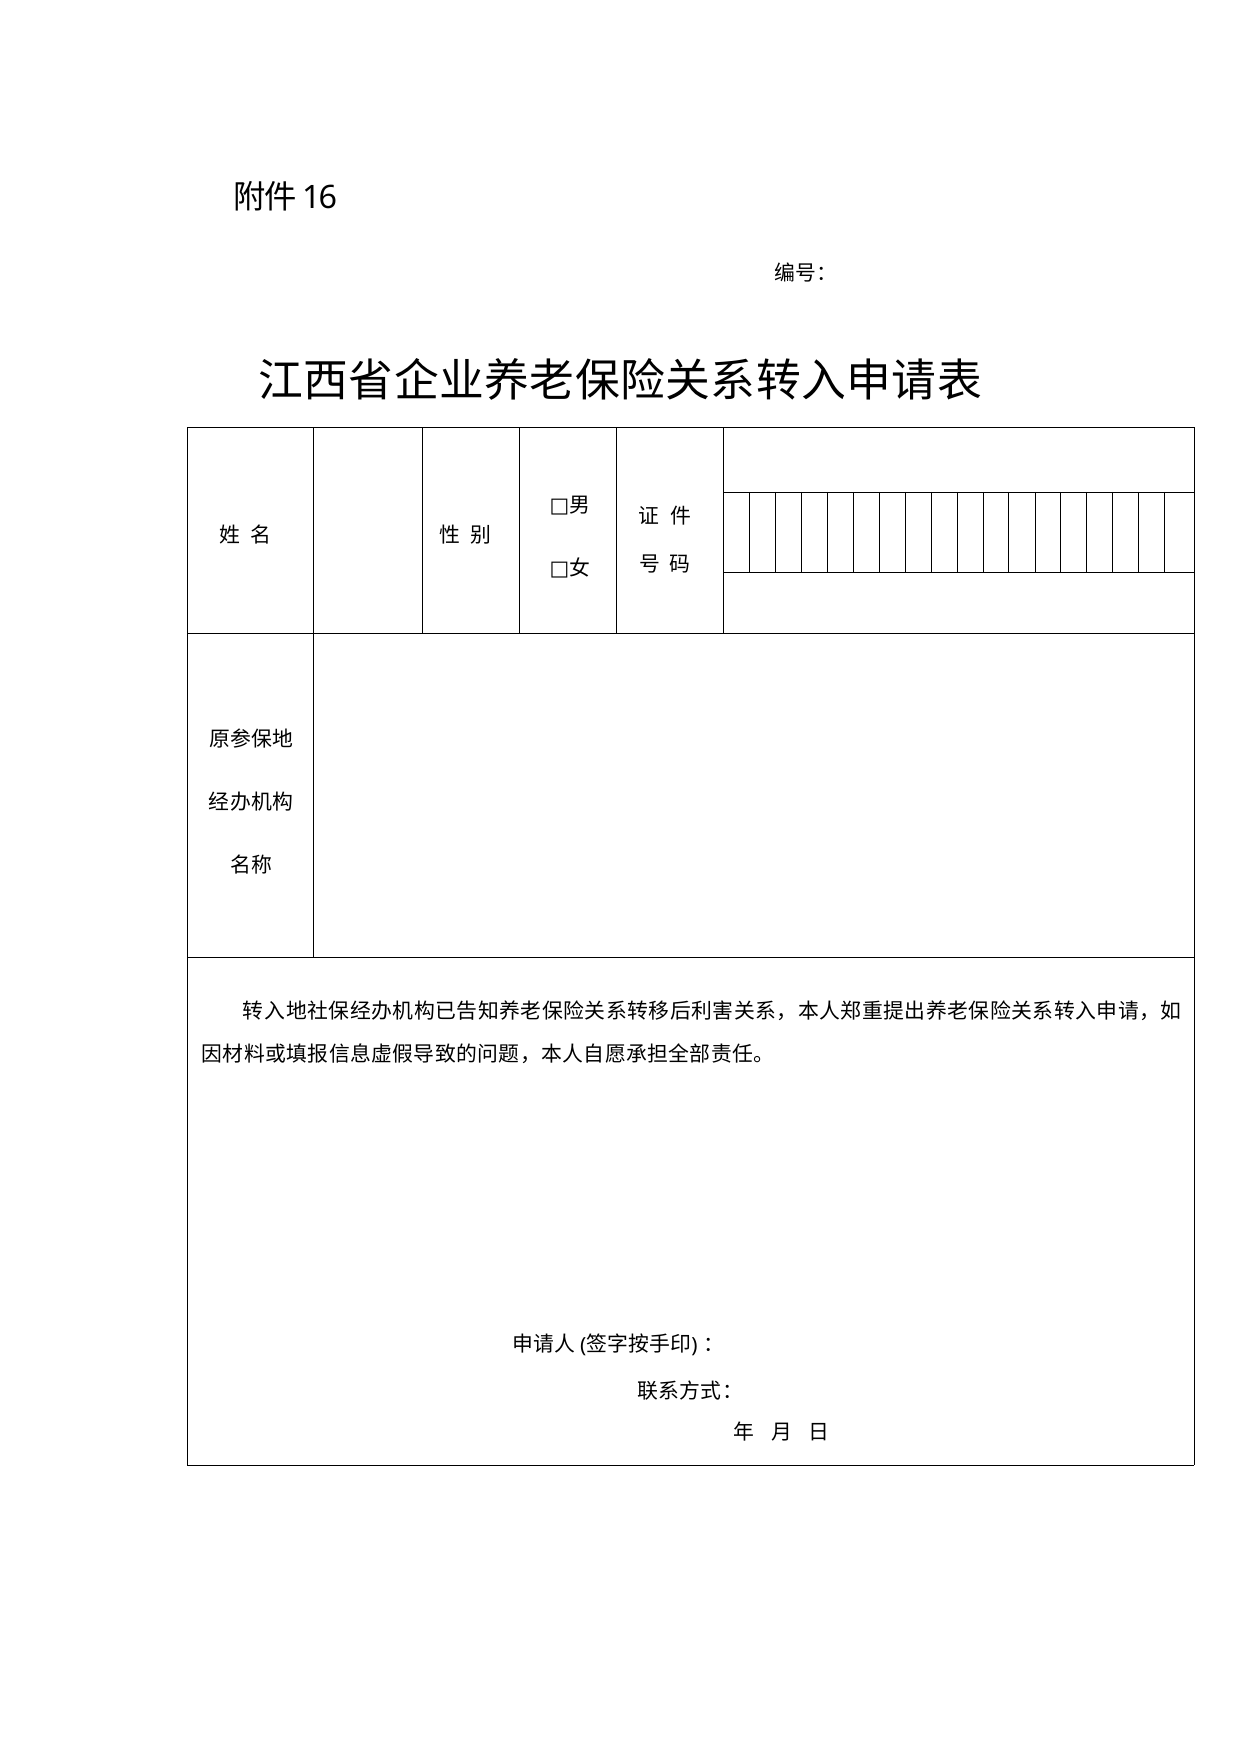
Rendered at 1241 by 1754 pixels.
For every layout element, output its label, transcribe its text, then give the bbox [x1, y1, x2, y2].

table_cell 转入地社保经办机构已告知养老保险关系转移后利害关系，本人郑重提出养老保险关系转入申请，如 因材料或填报信息虚假导致的问题，本人自愿承担全部责任。 申请人 (签字按手印) ： 联系方式： 年 月 日 [188, 958, 1194, 1465]
text 编号： [774, 258, 1053, 286]
table_header □男 □女 [520, 428, 616, 633]
table_cell [854, 493, 879, 572]
table_cell [906, 493, 931, 572]
table_cell 原参保地 经办机构 名称 [188, 634, 313, 956]
table_header [724, 428, 1194, 492]
table_cell [932, 493, 957, 572]
table_cell [1113, 493, 1138, 572]
table_cell [724, 493, 749, 572]
table_cell [314, 634, 1194, 956]
table_cell [1036, 493, 1060, 572]
table_cell [828, 493, 853, 572]
table_cell [1061, 493, 1086, 572]
table_cell [984, 493, 1008, 572]
table_header 性 别 [423, 428, 519, 633]
table_cell [1165, 493, 1194, 572]
table_cell [958, 493, 983, 572]
table_cell [1139, 493, 1164, 572]
table_header 证 件 号 码 [617, 428, 723, 633]
table_cell [1009, 493, 1035, 572]
table_cell [802, 493, 827, 572]
text 附件 16 [234, 172, 1053, 217]
table_cell [724, 573, 1194, 633]
text 江西省企业养老保险关系转入申请表 [187, 350, 1053, 407]
table_header 姓 名 [188, 428, 313, 633]
table_cell [776, 493, 801, 572]
table_cell [880, 493, 905, 572]
table_header [314, 428, 422, 633]
table_cell [1087, 493, 1112, 572]
table_cell [750, 493, 775, 572]
